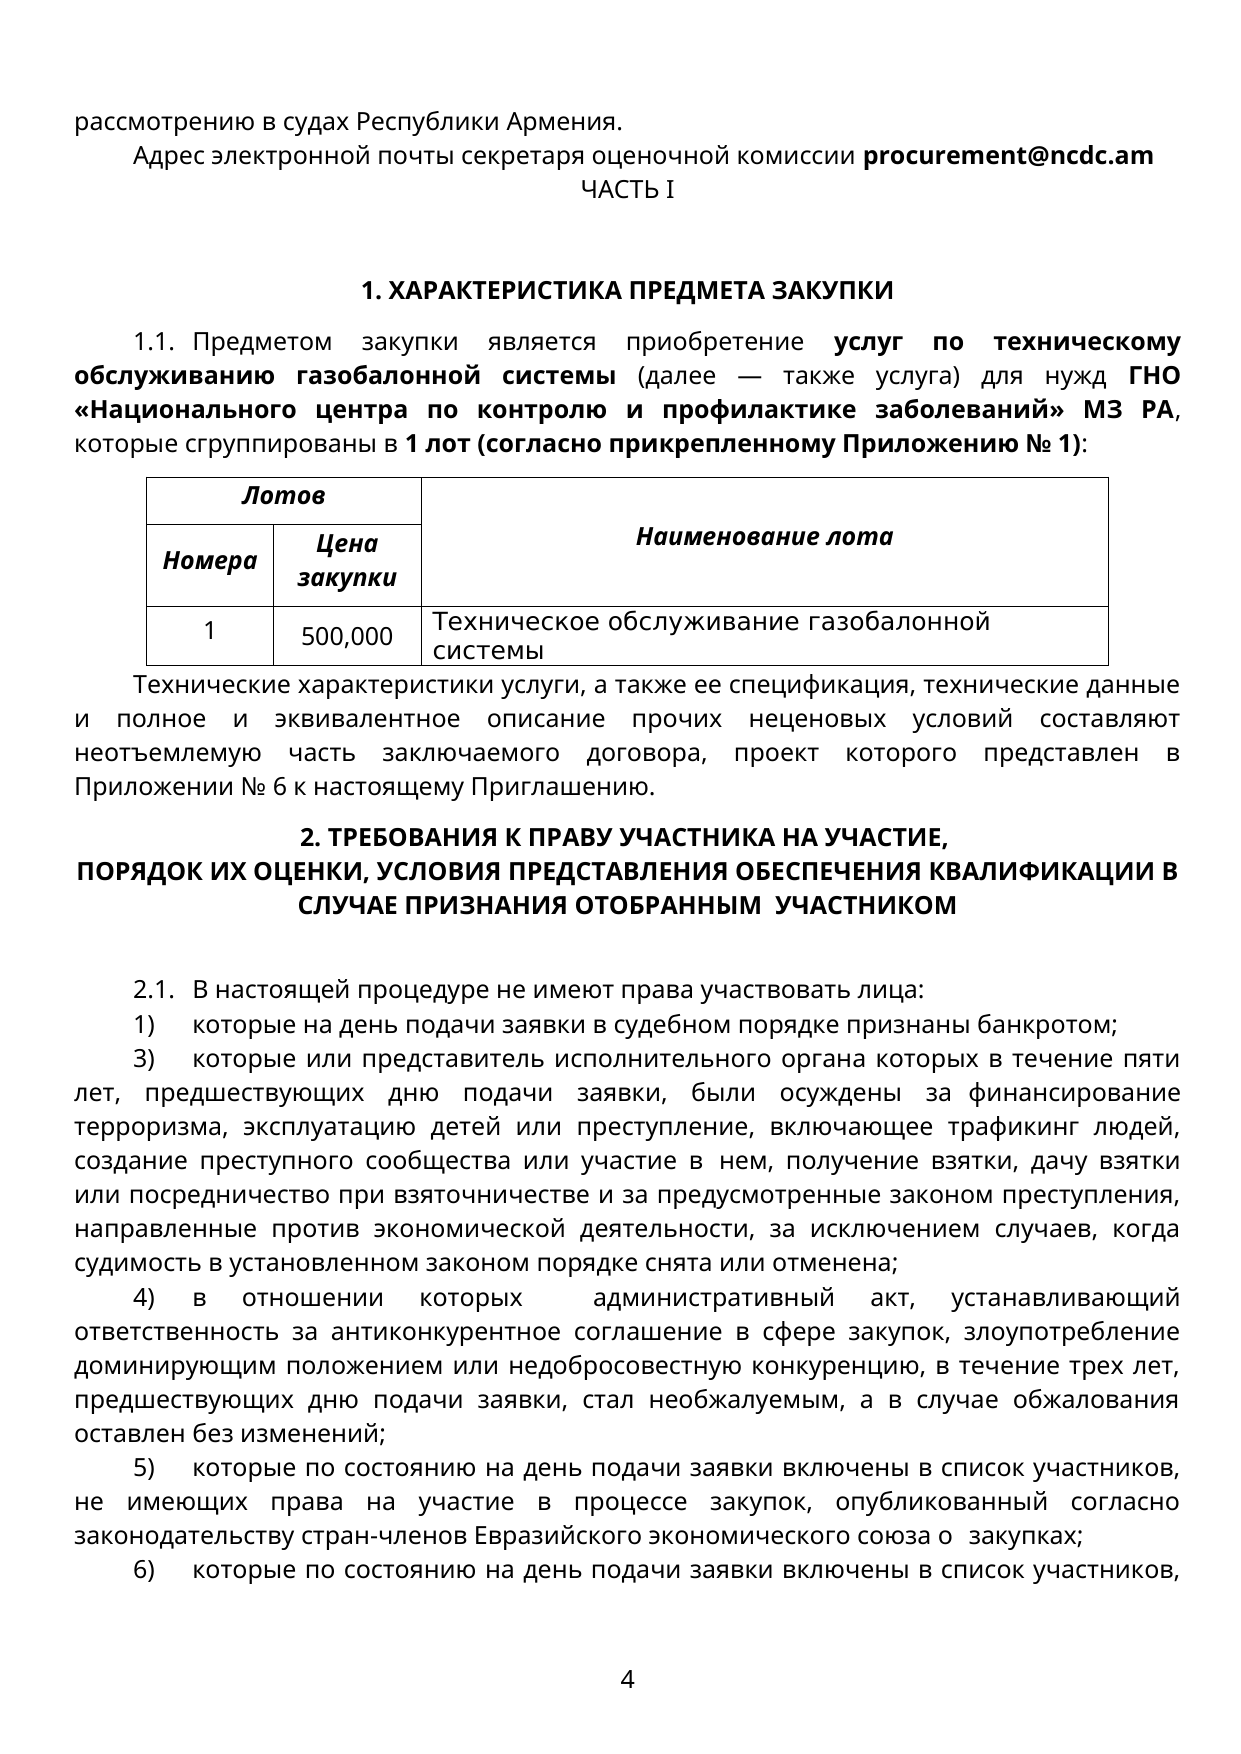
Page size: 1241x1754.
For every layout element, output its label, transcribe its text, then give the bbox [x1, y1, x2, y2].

table_cell 1 [147, 607, 273, 665]
table_cell Техническое обслуживание газобалонной системы [422, 607, 1108, 665]
table_header Лотов [147, 478, 421, 524]
text 4) в отношении которых административный акт, устанавливающий ответственность за антиконкурентное соглашение в сфере закупок, злоупотребление доминирующим положением или недобросовестную конкуренцию, в течение трех лет, предшествующих дню подачи заявки, стал необжалуемым, а в случае обжалования оставлен без изменений; [74, 1279, 1181, 1449]
text 5) которые по состоянию на день подачи заявки включены в список участников, не имеющих права на участие в процессе закупок, опубликованный согласно законодательству стран-членов Евразийского экономического союза о закупках; [74, 1449, 1181, 1552]
subtitle 1.1. Предметом закупки является приобретение услуг по техническому обслуживанию газобалонной системы (далее — также услуга) для нужд ГНО «Национального центра по контролю и профилактике заболеваний» МЗ РА, которые сгруппированы в 1 лот (согласно прикрепленному Приложению № 1): [74, 324, 1181, 460]
table_cell Цена закупки [274, 525, 421, 606]
text 1) которые на день подачи заявки в судебном порядке признаны банкротом; [74, 1006, 1181, 1040]
table_cell Номера [147, 525, 273, 606]
text 1. ХАРАКТЕРИСТИКА ПРЕДМЕТА ЗАКУПКИ [74, 273, 1181, 307]
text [74, 103, 1181, 137]
text ЧАСТЬ I [74, 172, 1181, 206]
table_header Наименование лота [422, 478, 1108, 606]
text 2.1. В настоящей процедуре не имеют права участвовать лица: [74, 972, 1181, 1006]
text 3) которые или представитель исполнительного органа которых в течение пяти лет, предшествующих дню подачи заявки, были осуждены за финансирование терроризма, эксплуатацию детей или преступление, включающее трафикинг людей, создание преступного сообщества или участие в нем, получение взятки, дачу взятки или посредничество при взяточничестве и за предусмотренные законом преступления, направленные против экономической деятельности, за исключением случаев, когда судимость в установленном законом порядке снята или отменена; [74, 1040, 1181, 1279]
text Технические характеристики услуги, а также ее спецификация, технические данные и полное и эквивалентное описание прочих неценовых условий составляют неотъемлемую часть заключаемого договора, проект которого представлен в Приложении № 6 к настоящему Приглашению. [74, 666, 1181, 803]
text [74, 1552, 1181, 1586]
text Адрес электронной почты секретаря оценочной комиссии procurement@ncdc.am [74, 137, 1181, 172]
text 2. ТРЕБОВАНИЯ К ПРАВУ УЧАСТНИКА НА УЧАСТИЕ, ПОРЯДОК ИХ ОЦЕНКИ, УСЛОВИЯ ПРЕДСТАВЛЕНИЯ ОБЕСПЕЧЕНИЯ КВАЛИФИКАЦИИ В СЛУЧАЕ ПРИЗНАНИЯ ОТОБРАННЫМ УЧАСТНИКОМ [74, 819, 1181, 921]
table_cell 500,000 [274, 607, 421, 665]
